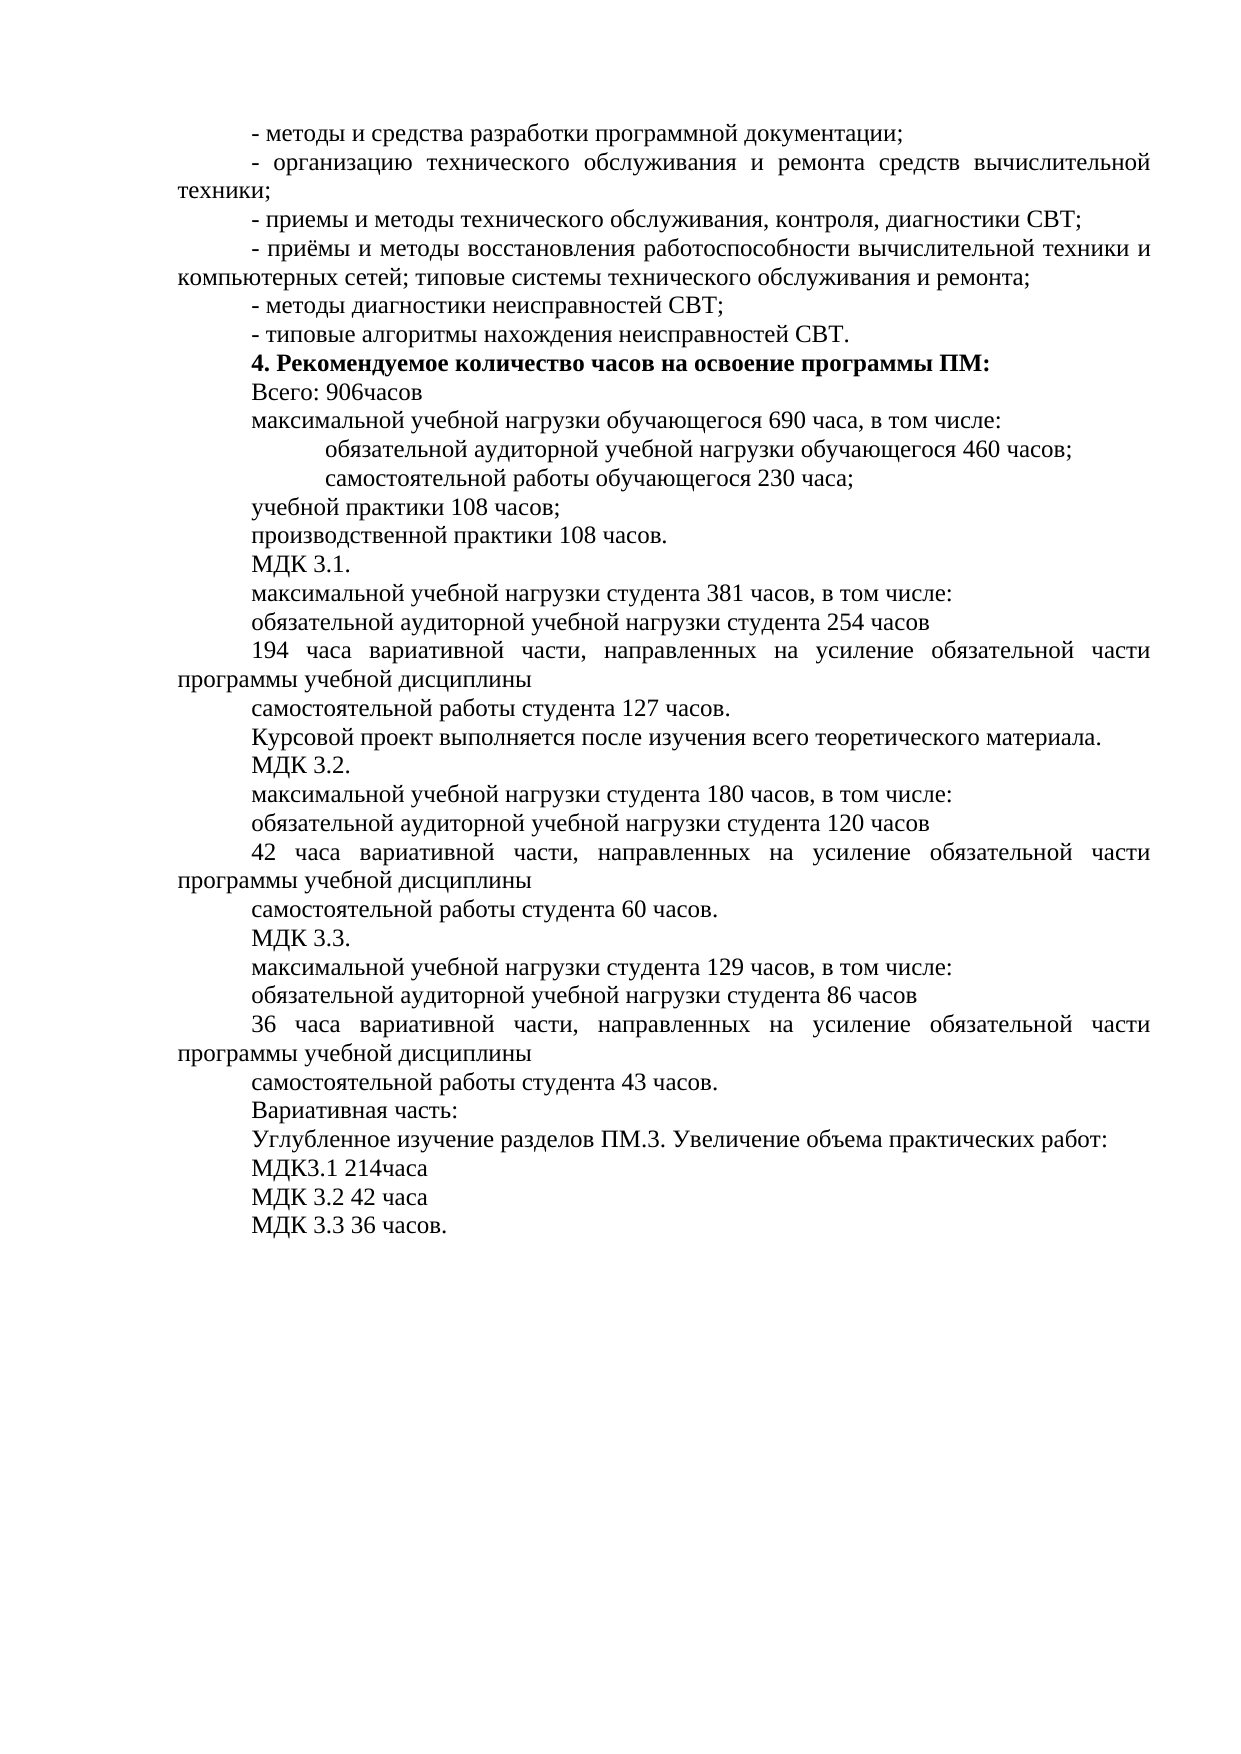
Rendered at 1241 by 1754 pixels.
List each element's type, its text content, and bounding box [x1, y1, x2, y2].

text максимальной учебной нагрузки студента 129 часов, в том числе: [177, 952, 1152, 981]
text - методы диагностики неисправностей СВТ; [177, 291, 1152, 319]
text самостоятельной работы студента 43 часов. [177, 1067, 1152, 1096]
text Курсовой проект выполняется после изучения всего теоретического материала. [177, 722, 1152, 751]
text МДК 3.3. [177, 923, 1152, 952]
text учебной практики 108 часов; [177, 492, 1152, 521]
text 42 часа вариативной части, направленных на усиление обязательной части программы учебной дисциплины [177, 837, 1152, 894]
text самостоятельной работы студента 60 часов. [177, 894, 1152, 923]
text максимальной учебной нагрузки студента 180 часов, в том числе: [177, 779, 1152, 808]
text 194 часа вариативной части, направленных на усиление обязательной части программы учебной дисциплины [177, 636, 1152, 693]
text Всего: 906часов [177, 377, 1152, 406]
text Углубленное изучение разделов ПМ.3. Увеличение объема практических работ: [177, 1124, 1152, 1153]
text максимальной учебной нагрузки студента 381 часов, в том числе: [177, 578, 1152, 607]
text - приемы и методы технического обслуживания, контроля, диагностики СВТ; [177, 204, 1152, 233]
text самостоятельной работы обучающегося 230 часа; [177, 463, 1152, 492]
text производственной практики 108 часов. [177, 521, 1152, 549]
text обязательной аудиторной учебной нагрузки студента 86 часов [177, 981, 1152, 1009]
text МДК 3.2. [177, 751, 1152, 779]
text МДК 3.3 36 часов. [177, 1211, 1152, 1239]
text обязательной аудиторной учебной нагрузки обучающегося 460 часов; [177, 434, 1152, 463]
text 36 часа вариативной части, направленных на усиление обязательной части программы учебной дисциплины [177, 1009, 1152, 1067]
text Вариативная часть: [177, 1096, 1152, 1124]
text обязательной аудиторной учебной нагрузки студента 254 часов [177, 607, 1152, 636]
text МДК 3.2 42 часа [177, 1182, 1152, 1211]
text 4. Рекомендуемое количество часов на освоение программы ПМ: [177, 348, 1152, 377]
text - типовые алгоритмы нахождения неисправностей СВТ. [177, 319, 1152, 348]
text - приёмы и методы восстановления работоспособности вычислительной техники и компьютерных сетей; типовые системы технического обслуживания и ремонта; [177, 233, 1152, 291]
text максимальной учебной нагрузки обучающегося 690 часа, в том числе: [177, 406, 1152, 434]
text обязательной аудиторной учебной нагрузки студента 120 часов [177, 808, 1152, 837]
text - организацию технического обслуживания и ремонта средств вычислительной техники; [177, 147, 1152, 204]
text МДК3.1 214часа [177, 1153, 1152, 1182]
text МДК 3.1. [177, 549, 1152, 578]
text самостоятельной работы студента 127 часов. [177, 693, 1152, 722]
text - методы и средства разработки программной документации; [177, 118, 1152, 147]
